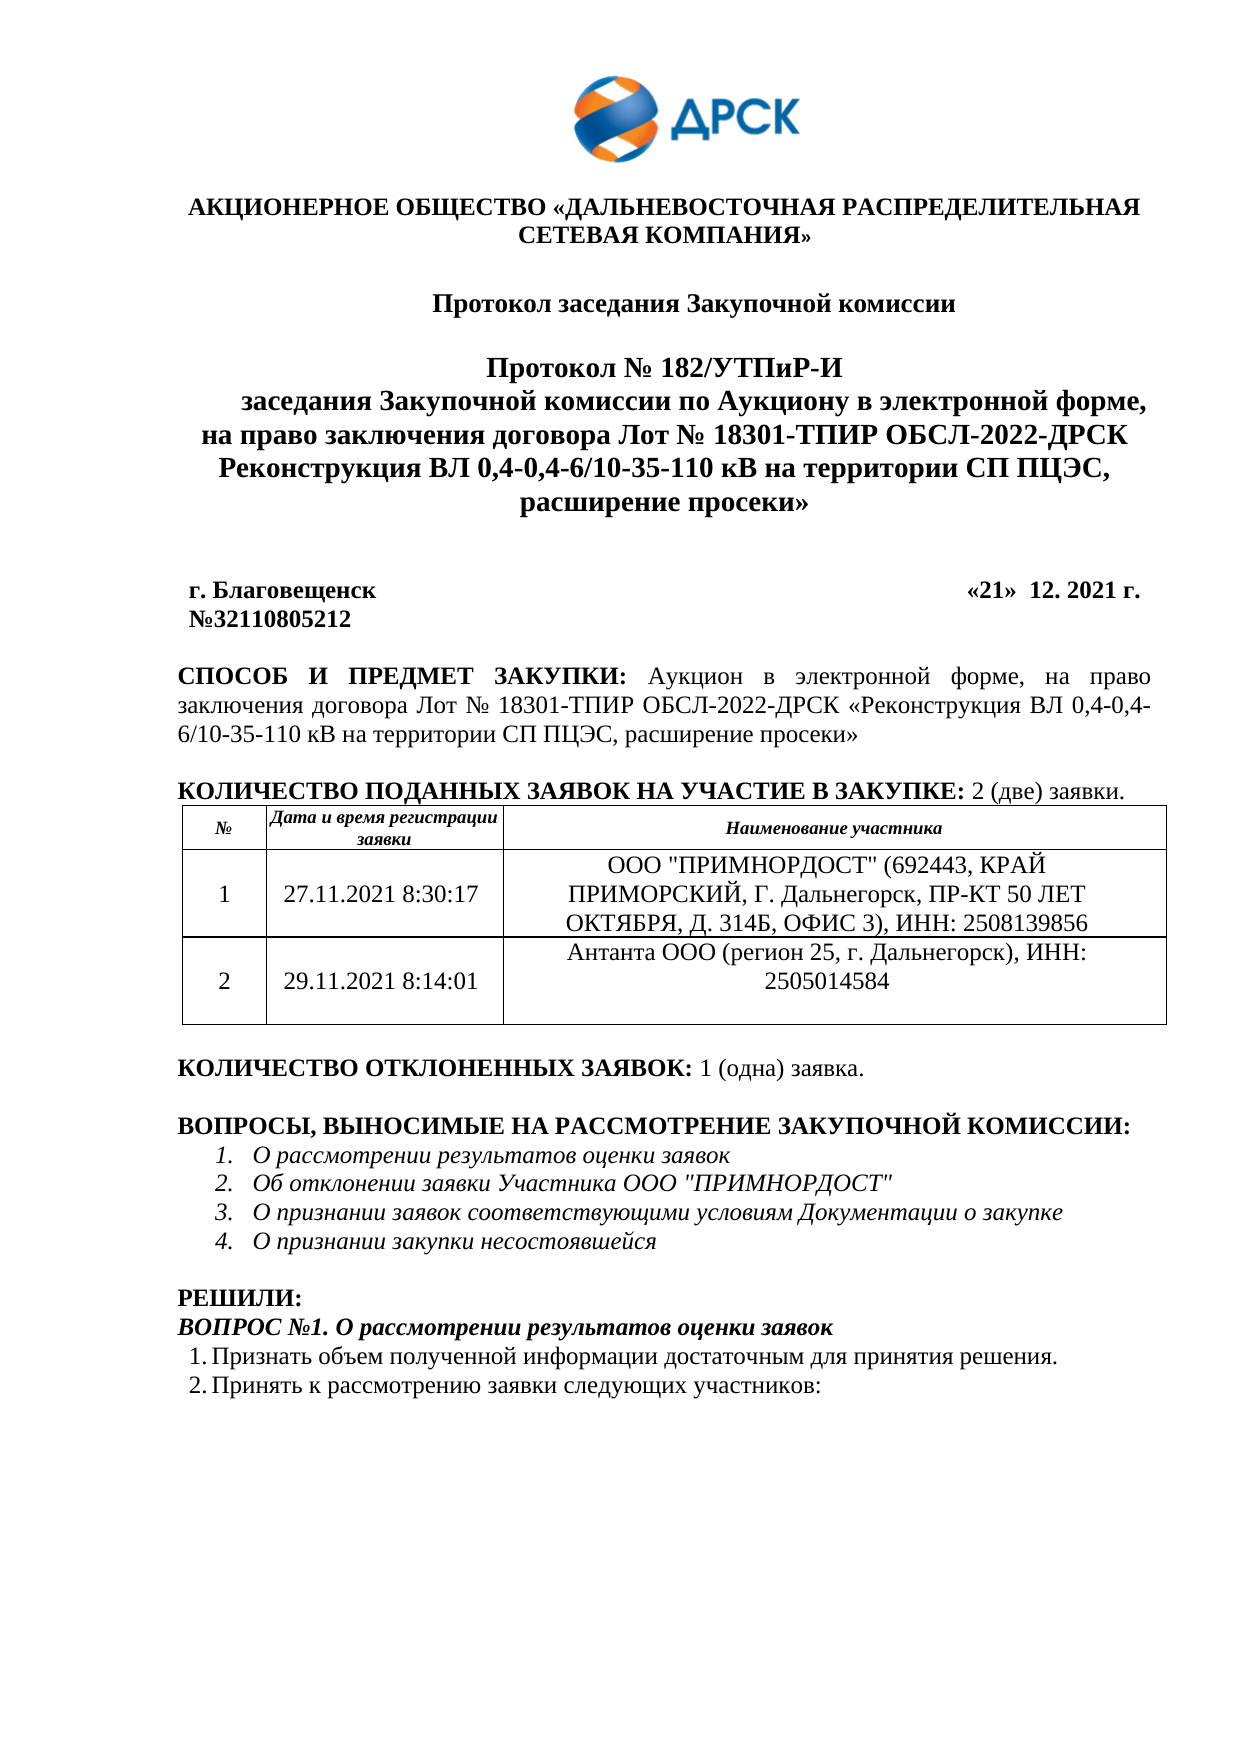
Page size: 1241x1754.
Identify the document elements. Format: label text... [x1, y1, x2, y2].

text заседания Закупочной комиссии по Аукциону в электронной форме, на право заключения договора Лот № 18301-ТПИР ОБСЛ-2022-ДРСК Реконструкция ВЛ 0,4-0,4-6/10-35-110 кВ на территории СП ПЦЭС, расширение просеки» [177, 383, 1152, 517]
text Протокол № 182/УТПиР-И [177, 350, 1152, 383]
text Протокол заседания Закупочной комиссии [177, 287, 1152, 318]
table_header Наименование участника [504, 806, 1166, 849]
list О признании закупки несостоявшейся [215, 1226, 1152, 1255]
text АКЦИОНЕРНОЕ ОБЩЕСТВО «ДАЛЬНЕВОСТОЧНАЯ РАСПРЕДЕЛИТЕЛЬНАЯ СЕТЕВАЯ КОМПАНИЯ» [177, 192, 1152, 249]
list Признать объем полученной информации достаточным для принятия решения. [189, 1341, 1152, 1370]
list Об отклонении заявки Участника ООО "ПРИМНОРДОСТ" [215, 1168, 1152, 1197]
text КОЛИЧЕСТВО ОТКЛОНЕННЫХ ЗАЯВОК: 1 (одна) заявка. [177, 1053, 1152, 1082]
table_header Дата и время регистрации заявки [267, 806, 503, 849]
table_cell 2 [183, 938, 266, 1024]
text СПОСОБ И ПРЕДМЕТ ЗАКУПКИ: Аукцион в электронной форме, на право заключения договора Лот № 18301-ТПИР ОБСЛ-2022-ДРСК «Реконструкция ВЛ 0,4-0,4-6/10-35-110 кВ на территории СП ПЦЭС, расширение просеки» [177, 661, 1152, 747]
table_header «21» 12. 2021 г. [669, 575, 1152, 632]
table_cell ООО "ПРИМНОРДОСТ" (692443, КРАЙ ПРИМОРСКИЙ, Г. Дальнегорск, ПР-КТ 50 ЛЕТ ОКТЯБРЯ, Д. 314Б, ОФИС 3), ИНН: 2508139856 [504, 850, 1166, 936]
picture [571, 73, 817, 163]
table_cell 29.11.2021 8:14:01 [267, 938, 503, 1024]
text КОЛИЧЕСТВО ПОДАННЫХ ЗАЯВОК НА УЧАСТИЕ В ЗАКУПКЕ: 2 (две) заявки. [177, 776, 1152, 805]
text РЕШИЛИ: [177, 1283, 1152, 1312]
list Принять к рассмотрению заявки следующих участников: [189, 1370, 1152, 1398]
list О признании заявок соответствующими условиям Документации о закупке [215, 1197, 1152, 1226]
text ВОПРОС №1. О рассмотрении результатов оценки заявок [177, 1312, 1152, 1341]
table_header № [183, 806, 266, 849]
list О рассмотрении результатов оценки заявок [215, 1140, 1152, 1168]
table_cell 27.11.2021 8:30:17 [267, 850, 503, 936]
text ВОПРОСЫ, ВЫНОСИМЫЕ НА РАССМОТРЕНИЕ ЗАКУПОЧНОЙ КОМИССИИ: [177, 1111, 1152, 1140]
table_cell Антанта ООО (регион 25, г. Дальнегорск), ИНН: 2505014584 [504, 938, 1166, 1024]
table_cell 1 [183, 850, 266, 936]
table_header г. Благовещенск №32110805212 [177, 575, 669, 632]
